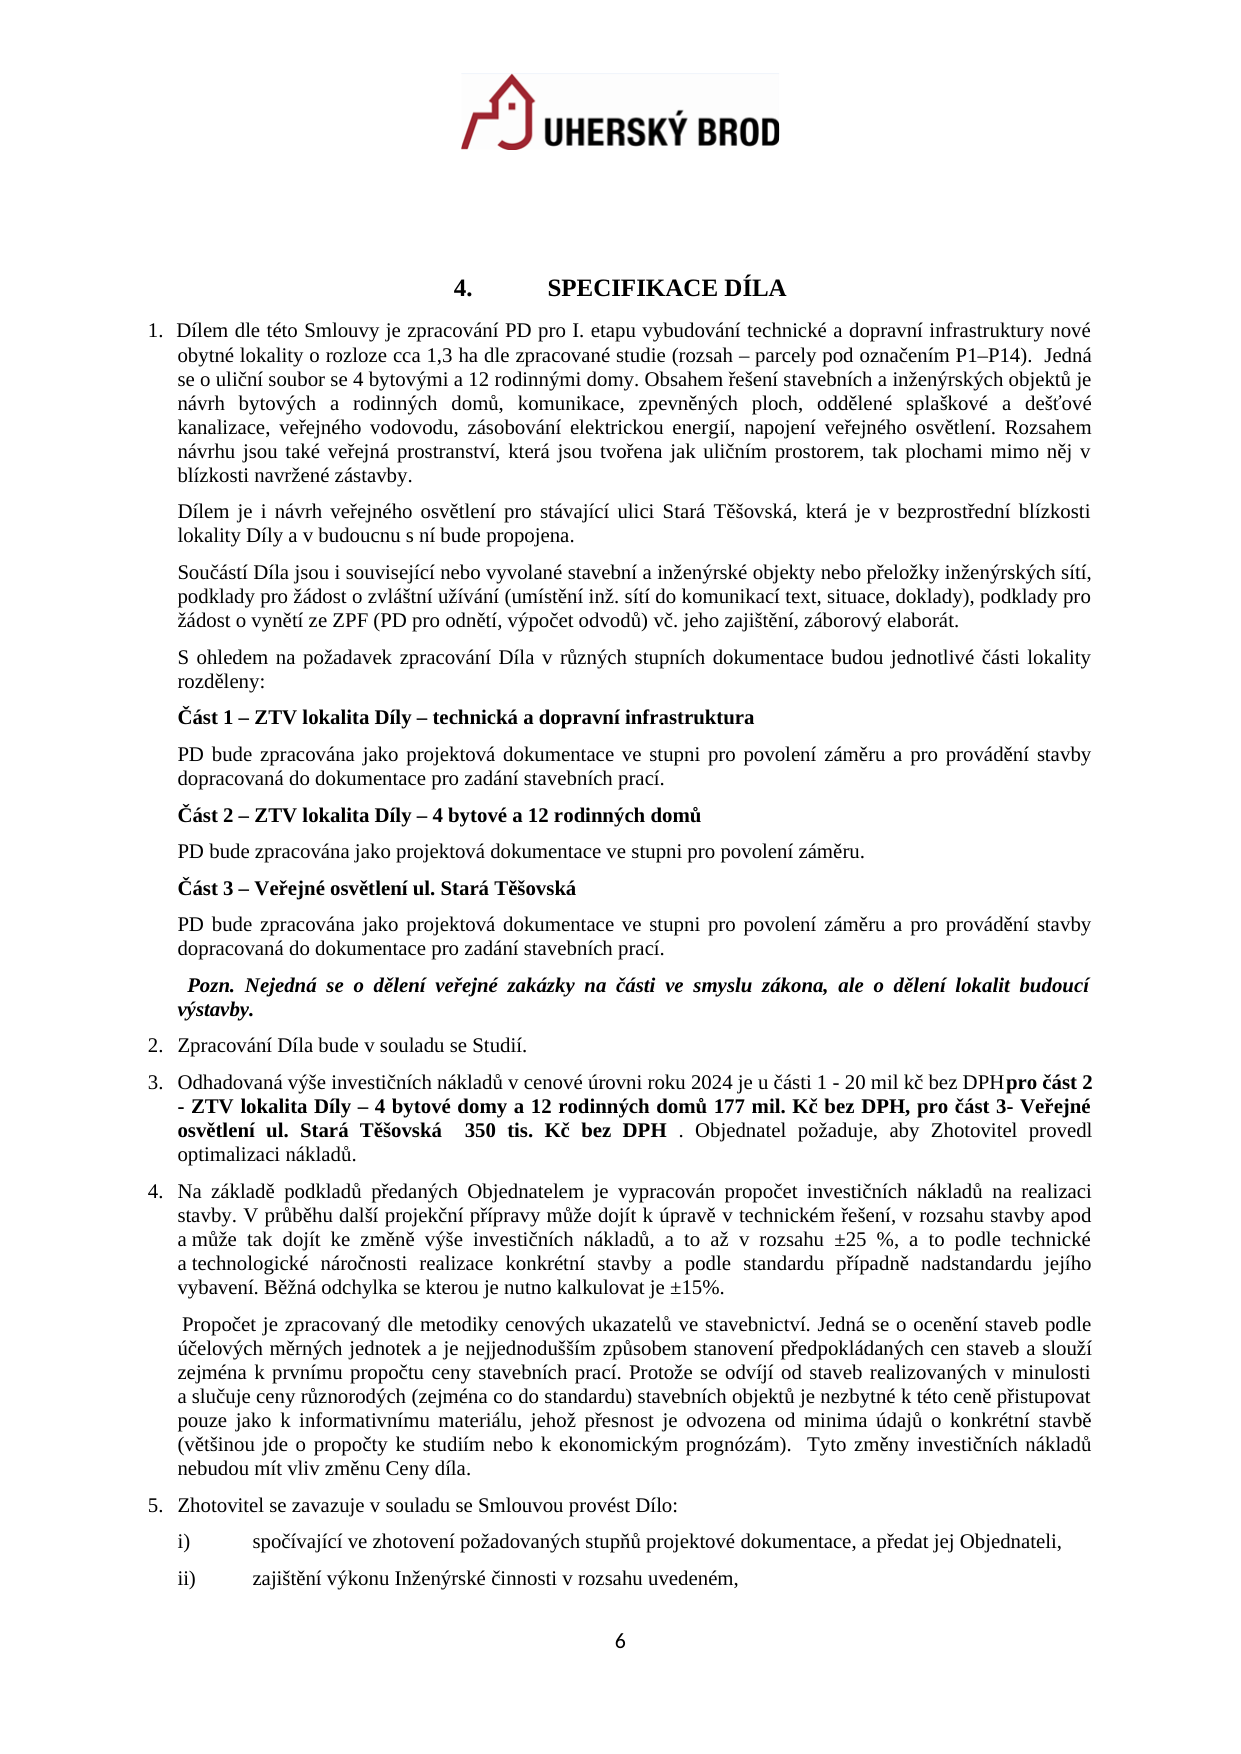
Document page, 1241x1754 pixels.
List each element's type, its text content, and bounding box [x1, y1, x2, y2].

list Zhotovitel se zavazuje v souladu se Smlouvou provést Dílo: [148, 1492, 1093, 1517]
list zajištění výkonu Inženýrské činnosti v rozsahu uvedeném, [177, 1566, 1093, 1590]
picture [461, 73, 780, 150]
list Na základě podkladů předaných Objednatelem je vypracován propočet investičních nákladů na realizaci stavby. V průběhu další projekční přípravy může dojít k úpravě v technickém řešení, v rozsahu stavby apod a může tak dojít ke změně výše investičních nákladů, a to až v rozsahu ±25 %, a to podle technické a technologické náročnosti realizace konkrétní stavby a podle standardu případně nadstandardu jejího vybavení. Běžná odchylka se kterou je nutno kalkulovat je ±15%. [148, 1179, 1093, 1299]
text Dílem je i návrh veřejného osvětlení pro stávající ulici Stará Těšovská, která je v bezprostřední blízkosti lokality Díly a v budoucnu s ní bude propojena. [177, 499, 1093, 547]
text Část 3 – Veřejné osvětlení ul. Stará Těšovská [177, 876, 1093, 900]
list Odhadovaná výše investičních nákladů v cenové úrovni roku 2024 je u části 1 - 20 mil kč bez DPHpro část 2 - ZTV lokalita Díly – 4 bytové domy a 12 rodinných domů 177 mil. Kč bez DPH, pro část 3- Veřejné osvětlení ul. Stará Těšovská 350 tis. Kč bez DPH . Objednatel požaduje, aby Zhotovitel provedl optimalizaci nákladů. [148, 1070, 1093, 1166]
text PD bude zpracována jako projektová dokumentace ve stupni pro povolení záměru a pro provádění stavby dopracovaná do dokumentace pro zadání stavebních prací. [177, 912, 1093, 960]
text Část 2 – ZTV lokalita Díly – 4 bytové a 12 rodinných domů [177, 802, 1093, 827]
list SPECIFIKACE DÍLA [148, 273, 1093, 302]
list Zpracování Díla bude v souladu se Studií. [148, 1033, 1093, 1057]
text PD bude zpracována jako projektová dokumentace ve stupni pro povolení záměru. [177, 839, 1093, 863]
text Propočet je zpracovaný dle metodiky cenových ukazatelů ve stavebnictví. Jedná se o ocenění staveb podle účelových měrných jednotek a je nejjednodušším způsobem stanovení předpokládaných cen staveb a slouží zejména k prvnímu propočtu ceny stavebních prací. Protože se odvíjí od staveb realizovaných v minulosti a slučuje ceny různorodých (zejména co do standardu) stavebních objektů je nezbytné k této ceně přistupovat pouze jako k informativnímu materiálu, jehož přesnost je odvozena od minima údajů o konkrétní stavbě (většinou jde o propočty ke studiím nebo k ekonomickým prognózám). Tyto změny investičních nákladů nebudou mít vliv změnu Ceny díla. [148, 1312, 1093, 1480]
text Část 1 – ZTV lokalita Díly – technická a dopravní infrastruktura [177, 705, 1093, 729]
text S ohledem na požadavek zpracování Díla v různých stupních dokumentace budou jednotlivé části lokality rozděleny: [177, 645, 1093, 693]
text PD bude zpracována jako projektová dokumentace ve stupni pro povolení záměru a pro provádění stavby dopracovaná do dokumentace pro zadání stavebních prací. [177, 742, 1093, 790]
text Pozn. Nejedná se o dělení veřejné zakázky na části ve smyslu zákona, ale o dělení lokalit budoucí výstavby. [177, 973, 1093, 1021]
text 1. Dílem dle této Smlouvy je zpracování PD pro I. etapu vybudování technické a dopravní infrastruktury nové obytné lokality o rozloze cca 1,3 ha dle zpracované studie (rozsah – parcely pod označením P1–P14). Jedná se o uliční soubor se 4 bytovými a 12 rodinnými domy. Obsahem řešení stavebních a inženýrských objektů je návrh bytových a rodinných domů, komunikace, zpevněných ploch, oddělené splaškové a dešťové kanalizace, veřejného vodovodu, zásobování elektrickou energií, napojení veřejného osvětlení. Rozsahem návrhu jsou také veřejná prostranství, která jsou tvořena jak uličním prostorem, tak plochami mimo něj v blízkosti navržené zástavby. [148, 318, 1093, 487]
list spočívající ve zhotovení požadovaných stupňů projektové dokumentace, a předat jej Objednateli, [177, 1529, 1093, 1553]
text Součástí Díla jsou i související nebo vyvolané stavební a inženýrské objekty nebo přeložky inženýrských sítí, podklady pro žádost o zvláštní užívání (umístění inž. sítí do komunikací text, situace, doklady), podklady pro žádost o vynětí ze ZPF (PD pro odnětí, výpočet odvodů) vč. jeho zajištění, záborový elaborát. [177, 560, 1093, 632]
